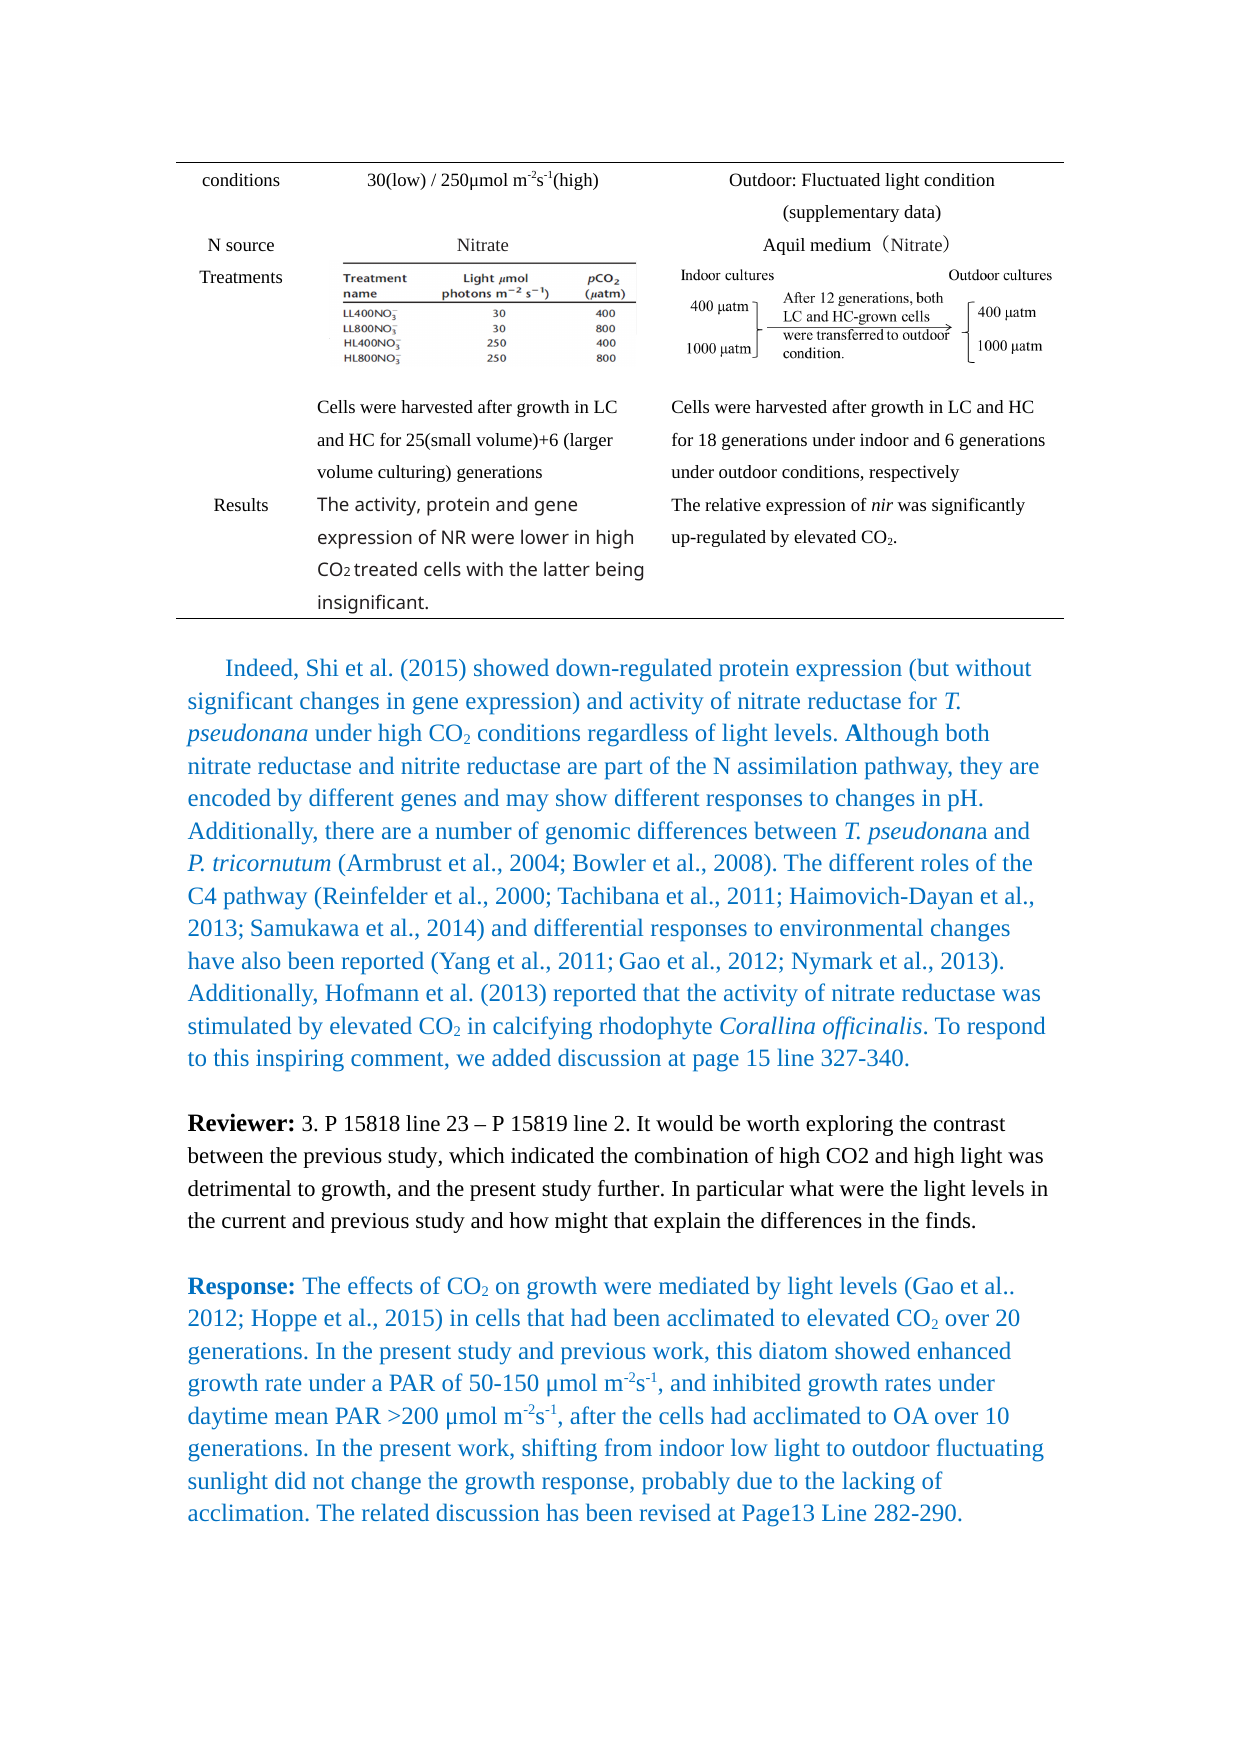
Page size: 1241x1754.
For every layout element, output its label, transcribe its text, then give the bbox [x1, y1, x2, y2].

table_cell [306, 163, 660, 228]
table_cell Treatments [176, 261, 306, 488]
table_cell Results [176, 488, 306, 618]
table_cell Light conditions [176, 163, 306, 228]
table_cell Nitrate [306, 228, 660, 261]
table_cell Cells were harvested after growth in LC and HC for 25(small volume)+6 (larger volume culturing) generations [306, 261, 660, 488]
text Indeed, Shi et al. (2015) showed down-regulated protein expression (but without significant changes in gene expression) and activity of nitrate reductase for T. pseudonana under high CO2 conditions regardless of light levels. Although both nitrate reductase and nitrite reductase are part of the N assimilation pathway, they are encoded by different genes and may show different responses to changes in pH. Additionally, there are a number of genomic differences between T. pseudonana and P. tricornutum (Armbrust et al., 2004; Bowler et al., 2008). The different roles of the C4 pathway (Reinfelder et al., 2000; Tachibana et al., 2011; Haimovich-Dayan et al., 2013; Samukawa et al., 2014) and differential responses to environmental changes have also been reported (Yang et al., 2011; Gao et al., 2012; Nymark et al., 2013). Additionally, Hofmann et al. (2013) reported that the activity of nitrate reductase was stimulated by elevated CO2 in calcifying rhodophyte Corallina officinalis. To respond to this inspiring comment, we added discussion at page 15 line 327-340. [187, 652, 1053, 1074]
text Reviewer: 3. P 15818 line 23 – P 15819 line 2. It would be worth exploring the contrast between the previous study, which indicated the combination of high CO2 and high light was detrimental to growth, and the present study further. In particular what were the light levels in the current and previous study and how might that explain the differences in the finds. [187, 1107, 1053, 1237]
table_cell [660, 163, 1064, 228]
table_cell Cells were harvested after growth in LC and HC for 18 generations under indoor and 6 generations under outdoor conditions, respectively [660, 261, 1064, 488]
table_cell Aquil medium（Nitrate） [660, 228, 1064, 261]
table_cell The activity, protein and gene expression of NR were lower in high CO2 treated cells with the latter being insignificant. [306, 488, 660, 618]
picture [671, 260, 1064, 373]
text Response: The effects of CO2 on growth were mediated by light levels (Gao et al.. 2012; Hoppe et al., 2015) in cells that had been acclimated to elevated CO2 over 20 generations. In the present study and previous work, this diatom showed enhanced growth rate under a PAR of 50-150 μmol m-2s-1, and inhibited growth rates under daytime mean PAR >200 μmol m-2s-1, after the cells had acclimated to OA over 10 generations. In the present work, shifting from indoor low light to outdoor fluctuating sunlight did not change the growth response, probably due to the lacking of acclimation. The related discussion has been revised at Page13 Line 282-290. [187, 1269, 1053, 1529]
table_cell The relative expression of nir was significantly up-regulated by elevated CO2. [660, 488, 1064, 618]
picture [329, 260, 637, 367]
table_cell N source [176, 228, 306, 261]
